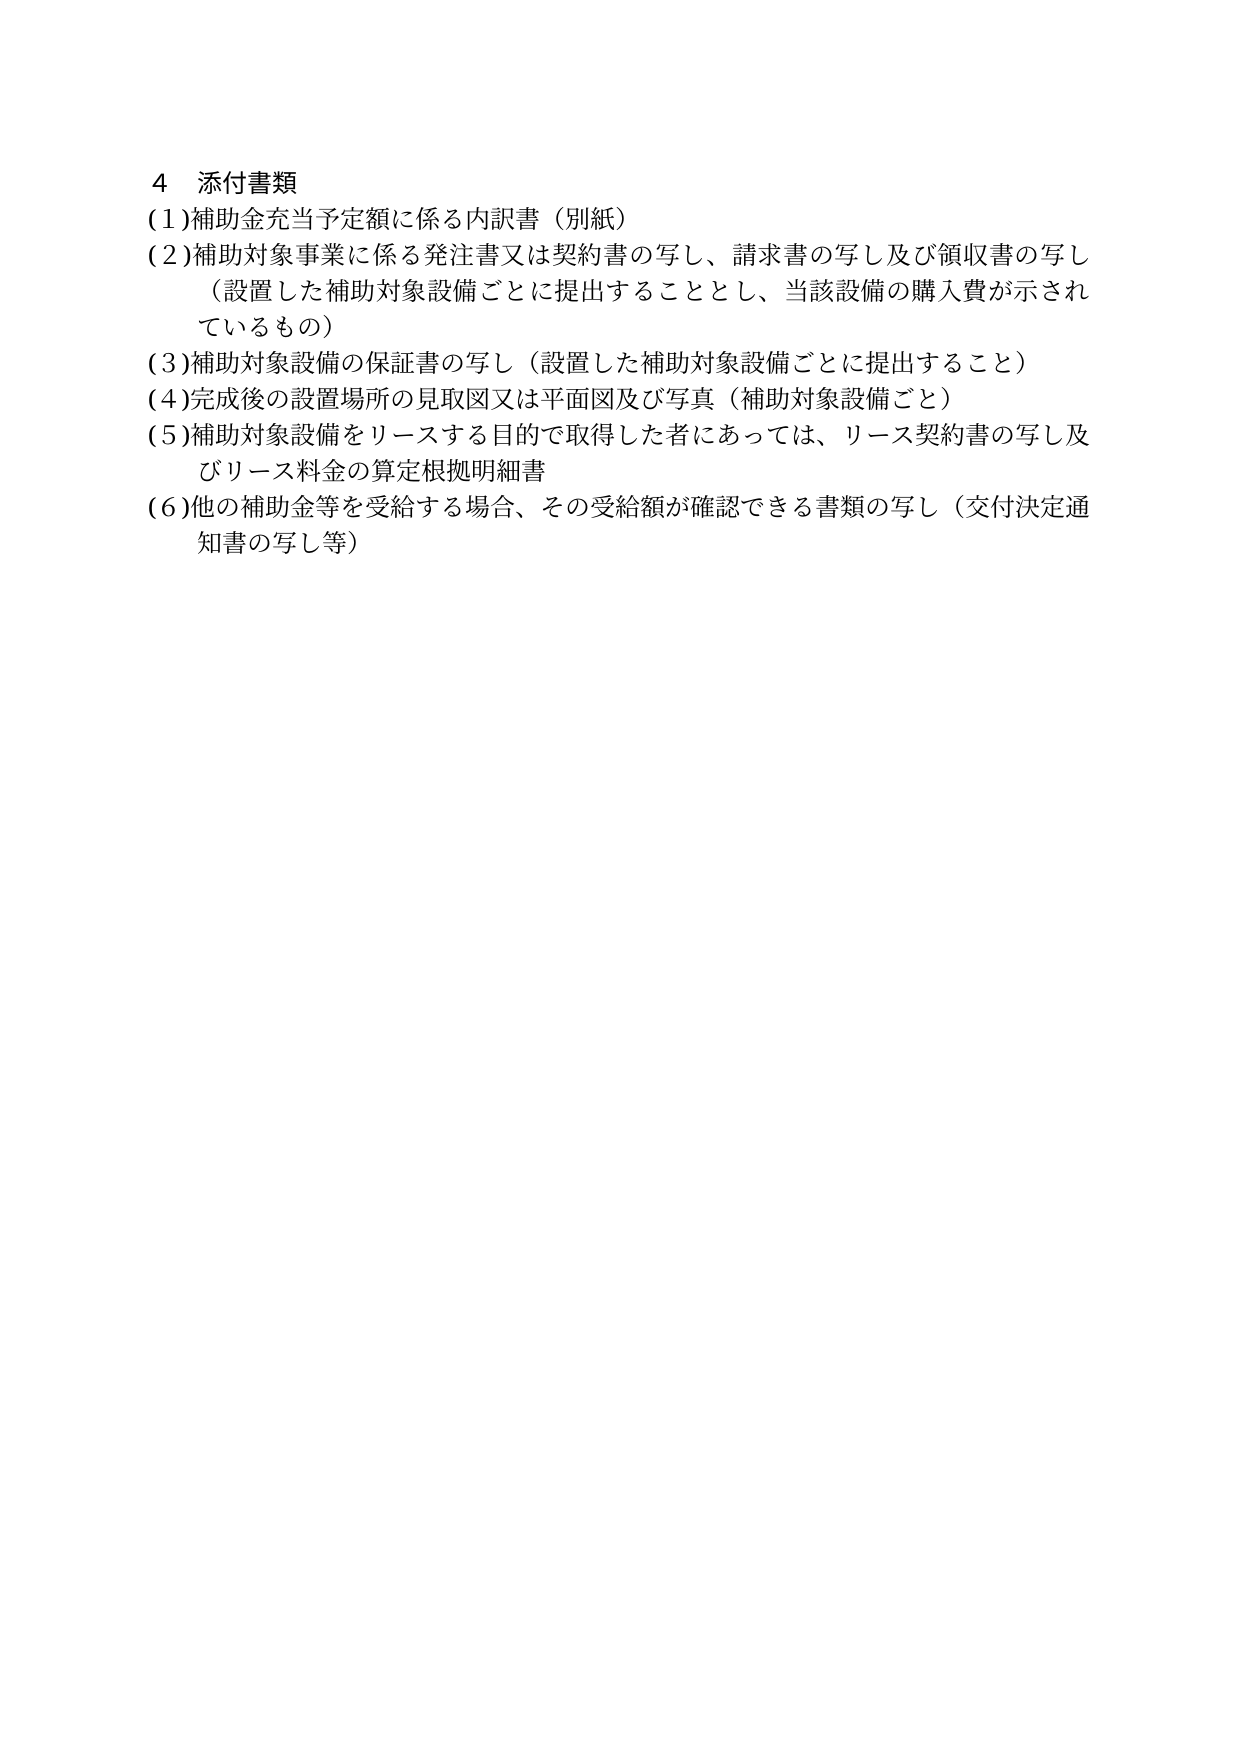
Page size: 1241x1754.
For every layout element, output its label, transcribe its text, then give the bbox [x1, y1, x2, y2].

text ４ 添付書類 [148, 164, 1092, 200]
text (３)補助対象設備の保証書の写し（設置した補助対象設備ごとに提出すること） [148, 344, 1092, 380]
text (５)補助対象設備をリースする目的で取得した者にあっては、リース契約書の写し及びリース料金の算定根拠明細書 [148, 416, 1092, 488]
text (６)他の補助金等を受給する場合、その受給額が確認できる書類の写し（交付決定通知書の写し等） [148, 488, 1092, 560]
text (１)補助金充当予定額に係る内訳書（別紙） [148, 200, 1092, 236]
text (４)完成後の設置場所の見取図又は平面図及び写真（補助対象設備ごと） [148, 380, 1092, 416]
text (２)補助対象事業に係る発注書又は契約書の写し、請求書の写し及び領収書の写し（設置した補助対象設備ごとに提出することとし、当該設備の購入費が示されているもの） [148, 236, 1092, 344]
